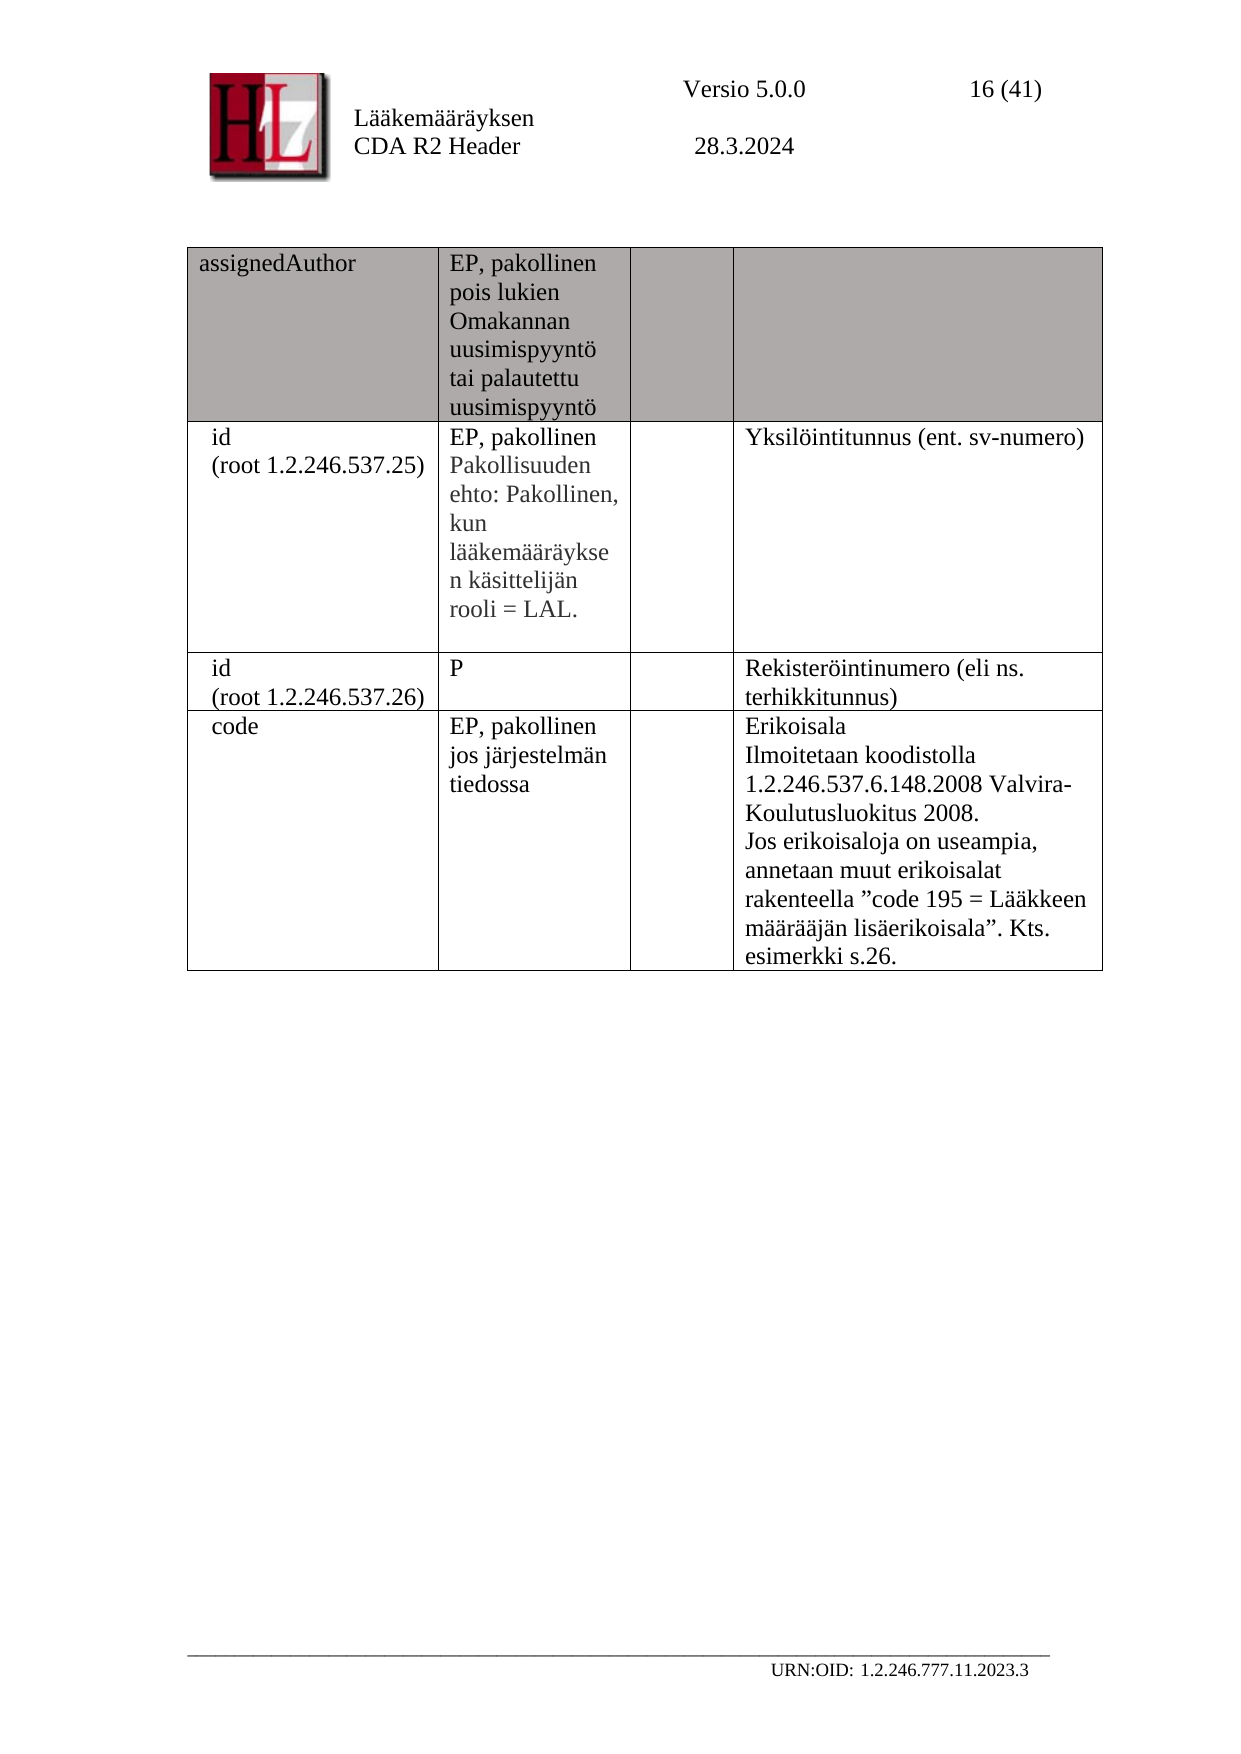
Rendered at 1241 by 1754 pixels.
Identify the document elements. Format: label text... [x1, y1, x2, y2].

table_cell [631, 422, 733, 652]
table_cell [631, 248, 733, 421]
picture [209, 73, 332, 182]
table_cell assignedAuthor [188, 248, 438, 421]
table_cell id (root 1.2.246.537.25) [188, 422, 438, 652]
table_cell EP, pakollinen pois lukien Omakannan uusimispyyntö tai palautettu uusimispyyntö [439, 248, 630, 421]
table_cell code [188, 711, 438, 970]
table_cell P [439, 653, 630, 710]
table_cell Rekisteröintinumero (eli ns. terhikkitunnus) [734, 653, 1102, 710]
table_cell Yksilöintitunnus (ent. sv-numero) [734, 422, 1102, 652]
table_cell id (root 1.2.246.537.26) [188, 653, 438, 710]
table_cell [631, 653, 733, 710]
table_cell EP, pakollinen jos järjestelmän tiedossa [439, 711, 630, 970]
table_cell EP, pakollinen Pakollisuuden ehto: Pakollinen, kun lääkemääräyksen käsittelijän rooli = LAL. [439, 422, 630, 652]
table_cell Erikoisala Ilmoitetaan koodistolla 1.2.246.537.6.148.2008 Valvira-Koulutusluokitus 2008. Jos erikoisaloja on useampia, annetaan muut erikoisalat rakenteella ”code 195 = Lääkkeen määrääjän lisäerikoisala”. Kts. esimerkki s.26. [734, 711, 1102, 970]
table_cell [734, 248, 1102, 421]
table_cell [631, 711, 733, 970]
